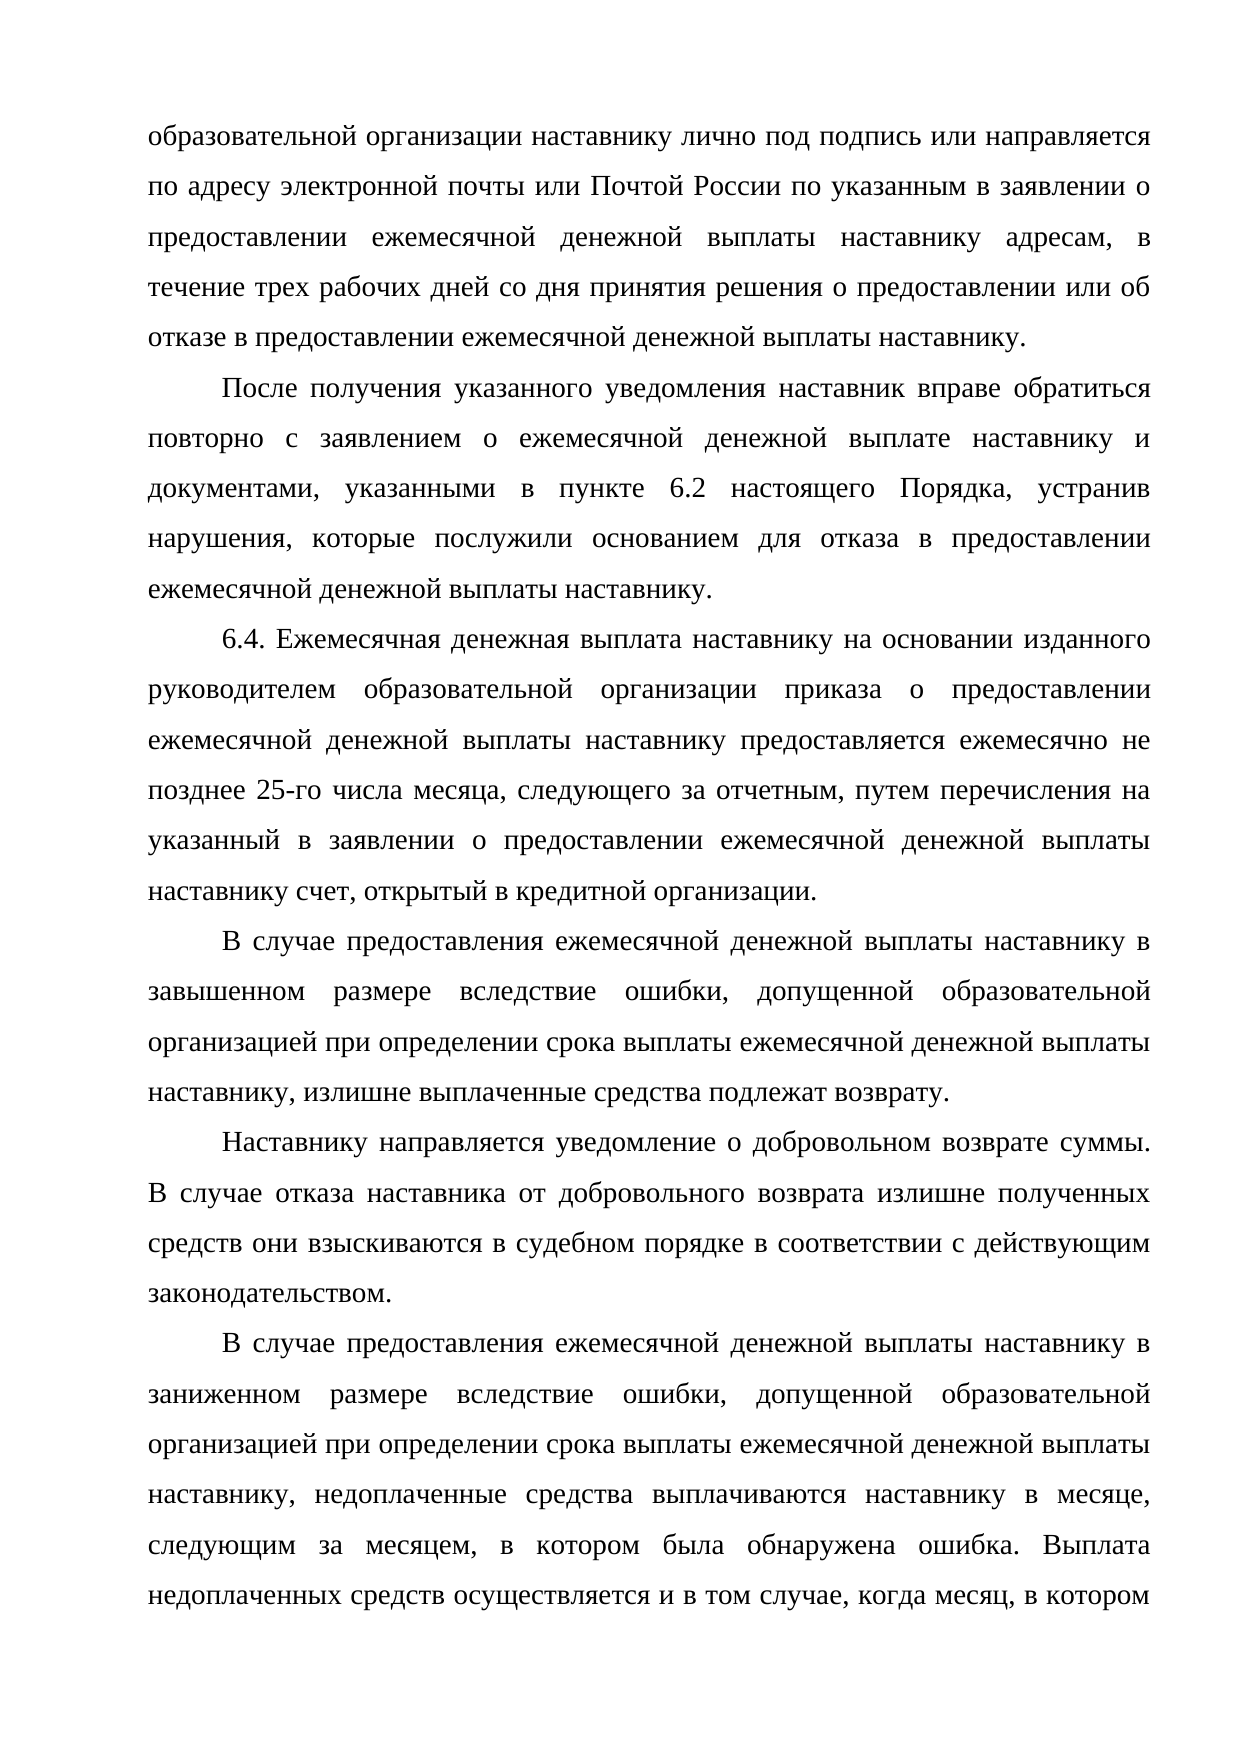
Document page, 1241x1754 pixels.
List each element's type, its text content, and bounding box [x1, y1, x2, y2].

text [148, 118, 1152, 353]
text В случае предоставления ежемесячной денежной выплаты наставнику в завышенном размере вследствие ошибки, допущенной образовательной организацией при определении срока выплаты ежемесячной денежной выплаты наставнику, излишне выплаченные средства подлежат возврату. [148, 923, 1152, 1108]
text После получения указанного уведомления наставник вправе обратиться повторно с заявлением о ежемесячной денежной выплате наставнику и документами, указанными в пункте 6.2 настоящего Порядка, устранив нарушения, которые послужили основанием для отказа в предоставлении ежемесячной денежной выплаты наставнику. [148, 370, 1152, 604]
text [148, 1326, 1152, 1611]
text Наставнику направляется уведомление о добровольном возврате суммы. В случае отказа наставника от добровольного возврата излишне полученных средств они взыскиваются в судебном порядке в соответствии с действующим законодательством. [148, 1124, 1152, 1309]
text 6.4. Ежемесячная денежная выплата наставнику на основании изданного руководителем образовательной организации приказа о предоставлении ежемесячной денежной выплаты наставнику предоставляется ежемесячно не позднее 25-го числа месяца, следующего за отчетным, путем перечисления на указанный в заявлении о предоставлении ежемесячной денежной выплаты наставнику счет, открытый в кредитной организации. [148, 621, 1152, 906]
